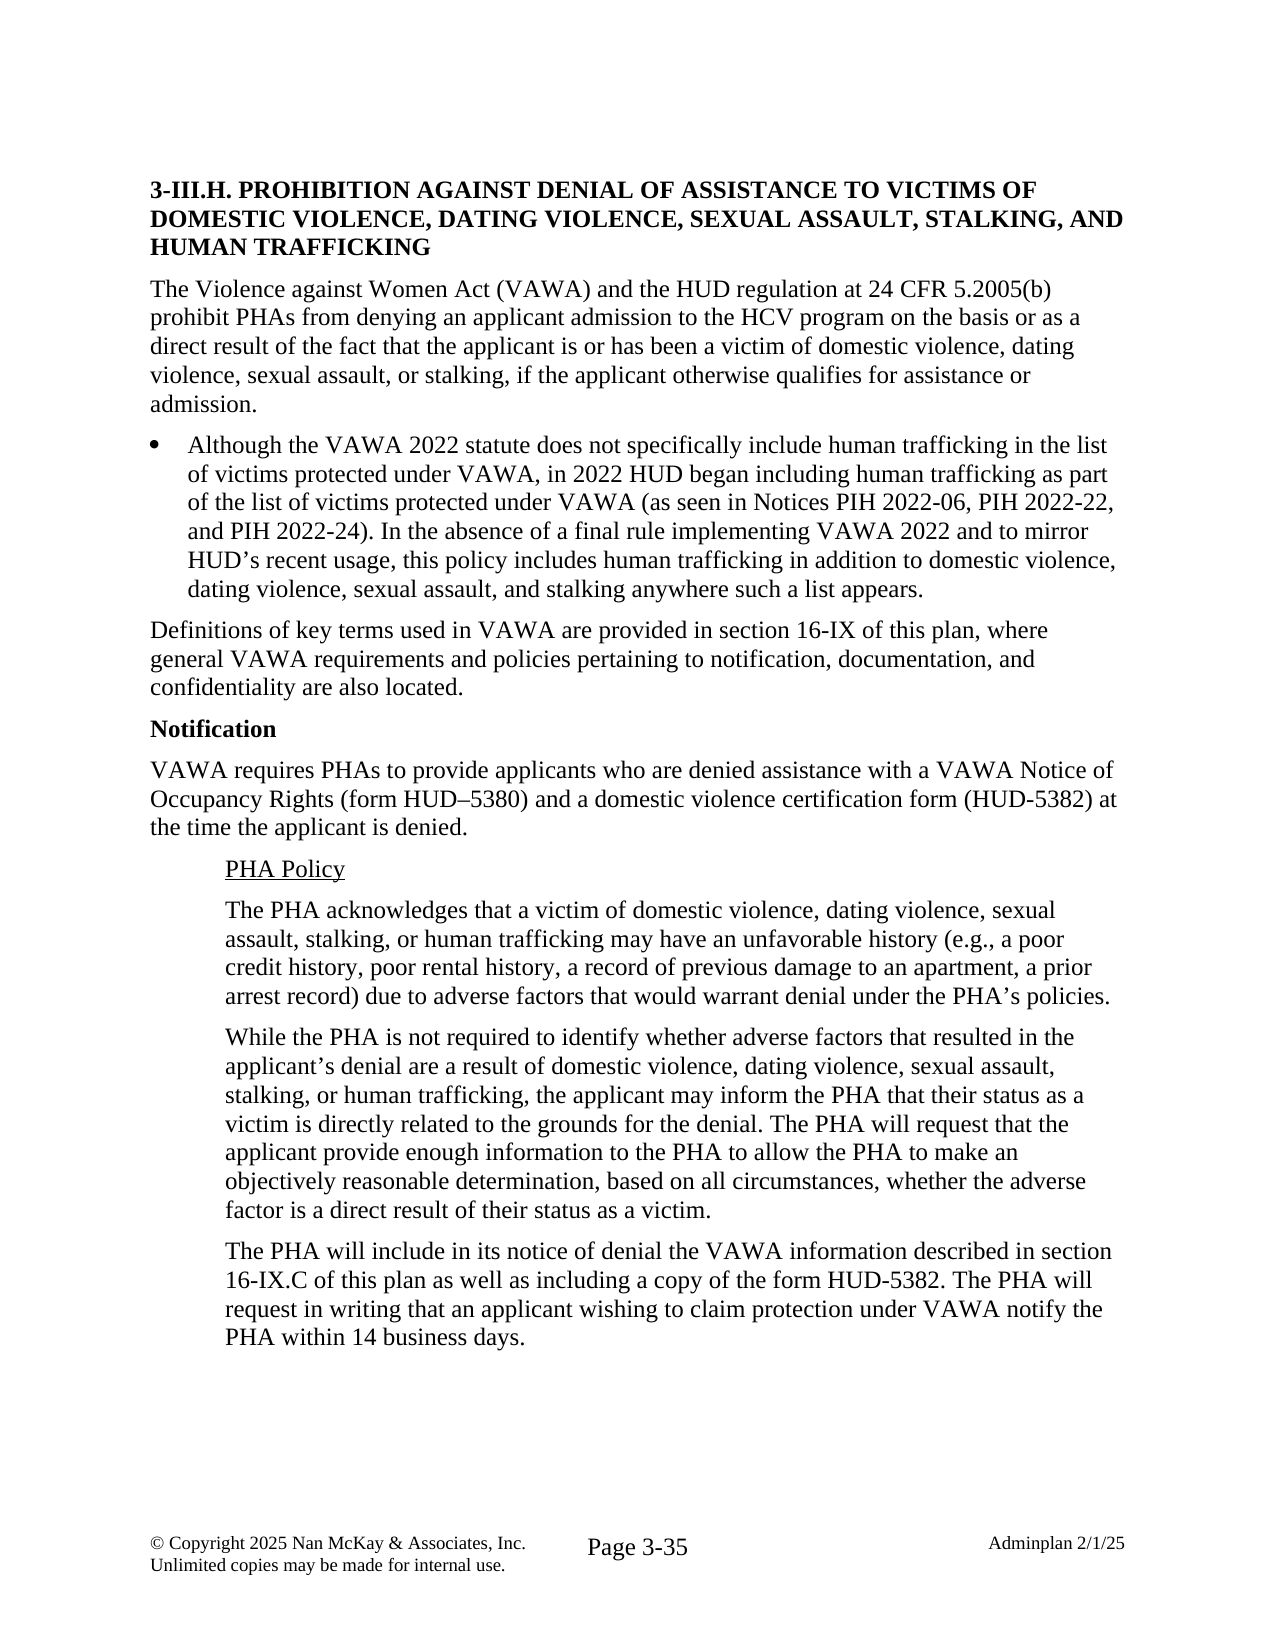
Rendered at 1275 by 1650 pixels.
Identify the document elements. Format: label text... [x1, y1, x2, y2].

text While the PHA is not required to identify whether adverse factors that resulted in the applicant’s denial are a result of domestic violence, dating violence, sexual assault, stalking, or human trafficking, the applicant may inform the PHA that their status as a victim is directly related to the grounds for the denial. The PHA will request that the applicant provide enough information to the PHA to allow the PHA to make an objectively reasonable determination, based on all circumstances, whether the adverse factor is a direct result of their status as a victim. [225, 1022, 1125, 1224]
text VAWA requires PHAs to provide applicants who are denied assistance with a VAWA Notice of Occupancy Rights (form HUD–5380) and a domestic violence certification form (HUD-5382) at the time the applicant is denied. [150, 755, 1125, 841]
text PHA Policy [225, 854, 1125, 882]
list Although the VAWA 2022 statute does not specifically include human trafficking in the list of victims protected under VAWA, in 2022 HUD began including human trafficking as part of the list of victims protected under VAWA (as seen in Notices PIH 2022-06, PIH 2022-22, and PIH 2022-24). In the absence of a final rule implementing VAWA 2022 and to mirror HUD’s recent usage, this policy includes human trafficking in addition to domestic violence, dating violence, sexual assault, and stalking anywhere such a list appears. [150, 430, 1125, 602]
text The PHA acknowledges that a victim of domestic violence, dating violence, sexual assault, stalking, or human trafficking may have an unfavorable history (e.g., a poor credit history, poor rental history, a record of previous damage to an apartment, a prior arrest record) due to adverse factors that would warrant denial under the PHA’s policies. [225, 895, 1125, 1010]
text Definitions of key terms used in VAWA are provided in section 16-IX of this plan, where general VAWA requirements and policies pertaining to notification, documentation, and confidentiality are also located. [150, 615, 1125, 701]
text The Violence against Women Act (VAWA) and the HUD regulation at 24 CFR 5.2005(b) prohibit PHAs from denying an applicant admission to the HCV program on the basis or as a direct result of the fact that the applicant is or has been a victim of domestic violence, dating violence, sexual assault, or stalking, if the applicant otherwise qualifies for assistance or admission. [150, 274, 1125, 417]
text The PHA will include in its notice of denial the VAWA information described in section 16-IX.C of this plan as well as including a copy of the form HUD-5382. The PHA will request in writing that an applicant wishing to claim protection under VAWA notify the PHA within 14 business days. [225, 1236, 1125, 1351]
text Notification [150, 714, 1125, 742]
subtitle 3-III.H. PROHIBITION AGAINST DENIAL OF ASSISTANCE TO VICTIMS OF DOMESTIC VIOLENCE, DATING VIOLENCE, SEXUAL ASSAULT, STALKING, AND HUMAN TRAFFICKING [150, 175, 1125, 261]
